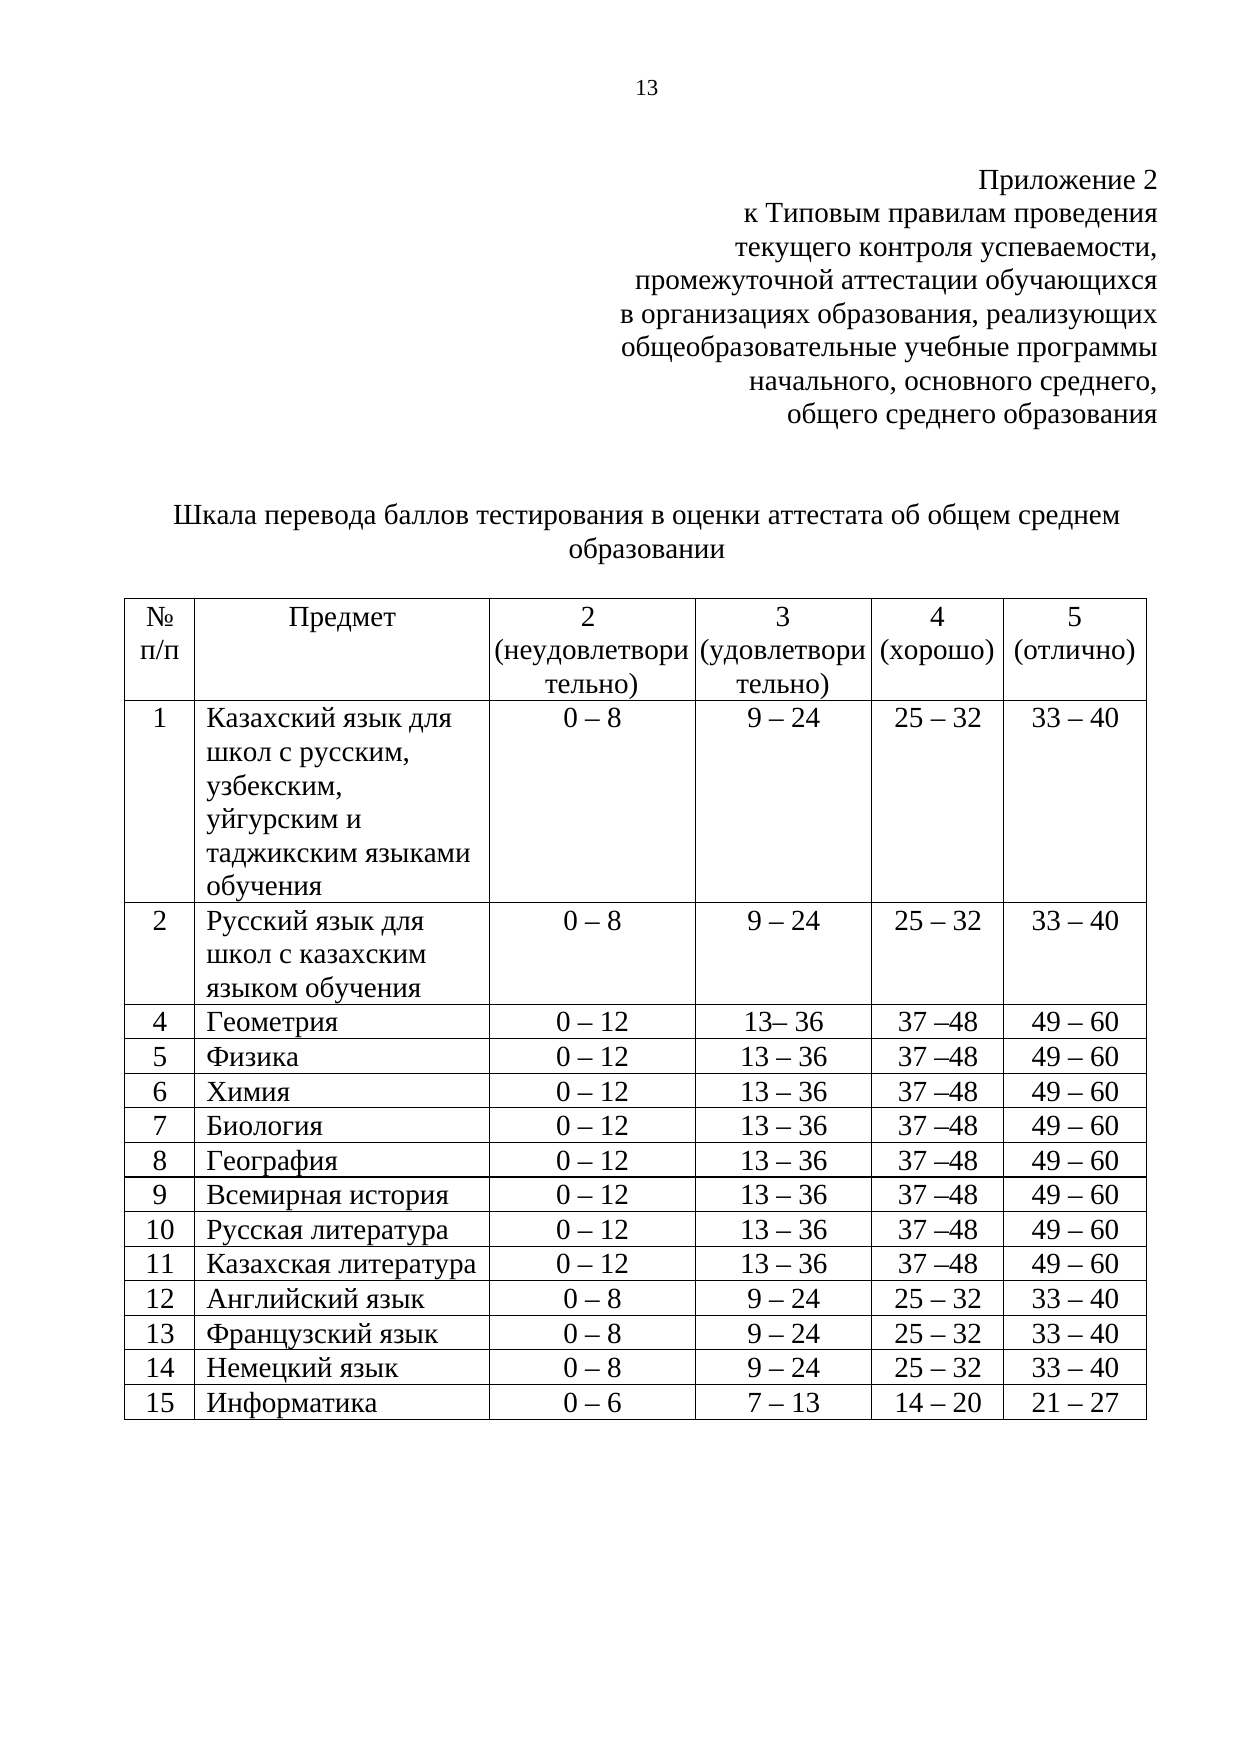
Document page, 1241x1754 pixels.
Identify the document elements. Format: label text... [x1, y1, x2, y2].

table_cell 7 [125, 1108, 194, 1142]
table_cell 37 –48 [872, 1247, 1003, 1280]
table_cell 37 –48 [872, 1143, 1003, 1176]
table_cell 7 – 13 [696, 1385, 871, 1418]
table_cell Геометрия [195, 1005, 489, 1038]
table_header 4 (хорошо) [872, 599, 1003, 699]
table_cell Химия [195, 1074, 489, 1107]
table_cell География [195, 1143, 489, 1176]
table_cell 21 – 27 [1004, 1385, 1146, 1418]
text Приложение 2 [136, 162, 1157, 195]
table_cell 25 – 32 [872, 1316, 1003, 1349]
table_cell 0 – 6 [490, 1385, 695, 1418]
table_cell 0 – 8 [490, 1281, 695, 1315]
text к Типовым правилам проведения [136, 195, 1157, 229]
table_cell 13 – 36 [696, 1074, 871, 1107]
table_cell 37 –48 [872, 1178, 1003, 1211]
table_cell Французский язык [195, 1316, 489, 1349]
table_cell 33 – 40 [1004, 701, 1146, 902]
table_cell 25 – 32 [872, 1281, 1003, 1315]
table_cell 9 – 24 [696, 1281, 871, 1315]
table_cell 0 – 8 [490, 1350, 695, 1384]
table_cell 13 – 36 [696, 1143, 871, 1176]
table_cell Всемирная история [195, 1178, 489, 1211]
table_cell 15 [125, 1385, 194, 1418]
table_cell 37 –48 [872, 1108, 1003, 1142]
text Шкала перевода баллов тестирования в оценки аттестата об общем среднем образовании [136, 497, 1157, 564]
table_cell 0 – 12 [490, 1108, 695, 1142]
table_cell 37 –48 [872, 1039, 1003, 1073]
table_cell 11 [125, 1247, 194, 1280]
table_cell 33 – 40 [1004, 1281, 1146, 1315]
table_cell 0 – 12 [490, 1005, 695, 1038]
text общего среднего образования [136, 397, 1157, 430]
table_cell Информатика [195, 1385, 489, 1418]
table_cell 49 – 60 [1004, 1247, 1146, 1280]
table_cell Английский язык [195, 1281, 489, 1315]
table_cell 14 [125, 1350, 194, 1384]
text общеобразовательные учебные программы [136, 329, 1157, 363]
table_cell Физика [195, 1039, 489, 1073]
table_cell Биология [195, 1108, 489, 1142]
table_header 2 (неудовлетворительно) [490, 599, 695, 699]
table_cell 37 –48 [872, 1074, 1003, 1107]
table_cell Казахский язык для школ с русским, узбекским, уйгурским и таджикским языками обучения [195, 701, 489, 902]
table_cell 9 – 24 [696, 1316, 871, 1349]
table_cell 25 – 32 [872, 1350, 1003, 1384]
table_cell 13 – 36 [696, 1108, 871, 1142]
table_cell 14 – 20 [872, 1385, 1003, 1418]
table_cell 0 – 8 [490, 903, 695, 1003]
table_header Предмет [195, 599, 489, 699]
table_cell 13 [125, 1316, 194, 1349]
table_cell 8 [125, 1143, 194, 1176]
table_cell 0 – 12 [490, 1212, 695, 1246]
table_cell 49 – 60 [1004, 1005, 1146, 1038]
table_cell 33 – 40 [1004, 903, 1146, 1003]
table_cell 49 – 60 [1004, 1143, 1146, 1176]
text текущего контроля успеваемости, [136, 229, 1157, 262]
table_cell 0 – 8 [490, 1316, 695, 1349]
table_cell 12 [125, 1281, 194, 1315]
table_cell 37 –48 [872, 1212, 1003, 1246]
table_cell 25 – 32 [872, 903, 1003, 1003]
table_cell 9 – 24 [696, 701, 871, 902]
table_cell 25 – 32 [872, 701, 1003, 902]
table_cell 13– 36 [696, 1005, 871, 1038]
text начального, основного среднего, [136, 363, 1157, 397]
table_cell 5 [125, 1039, 194, 1073]
table_cell 49 – 60 [1004, 1039, 1146, 1073]
table_cell 0 – 8 [490, 701, 695, 902]
table_cell 0 – 12 [490, 1074, 695, 1107]
table_cell 13 – 36 [696, 1039, 871, 1073]
table_cell Русская литература [195, 1212, 489, 1246]
table_header 3 (удовлетворительно) [696, 599, 871, 699]
table_cell 13 – 36 [696, 1178, 871, 1211]
table_cell Русский язык для школ с казахским языком обучения [195, 903, 489, 1003]
table_cell 2 [125, 903, 194, 1003]
table_cell 33 – 40 [1004, 1316, 1146, 1349]
table_cell 1 [125, 701, 194, 902]
text промежуточной аттестации обучающихся [136, 262, 1157, 296]
table_cell 0 – 12 [490, 1143, 695, 1176]
table_cell 49 – 60 [1004, 1212, 1146, 1246]
table_cell Казахская литература [195, 1247, 489, 1280]
table_cell Немецкий язык [195, 1350, 489, 1384]
table_cell 4 [125, 1005, 194, 1038]
table_header 5 (отлично) [1004, 599, 1146, 699]
table_cell 0 – 12 [490, 1039, 695, 1073]
table_header № п/п [125, 599, 194, 699]
table_cell 10 [125, 1212, 194, 1246]
table_cell 13 – 36 [696, 1247, 871, 1280]
table_cell 49 – 60 [1004, 1178, 1146, 1211]
table_cell 9 [125, 1178, 194, 1211]
table_cell 6 [125, 1074, 194, 1107]
table_cell 9 – 24 [696, 1350, 871, 1384]
table_cell 13 – 36 [696, 1212, 871, 1246]
text в организациях образования, реализующих [136, 296, 1157, 329]
table_cell 0 – 12 [490, 1247, 695, 1280]
table_cell 37 –48 [872, 1005, 1003, 1038]
table_cell 49 – 60 [1004, 1074, 1146, 1107]
table_cell 0 – 12 [490, 1178, 695, 1211]
table_cell 9 – 24 [696, 903, 871, 1003]
table_cell 33 – 40 [1004, 1350, 1146, 1384]
table_cell 49 – 60 [1004, 1108, 1146, 1142]
